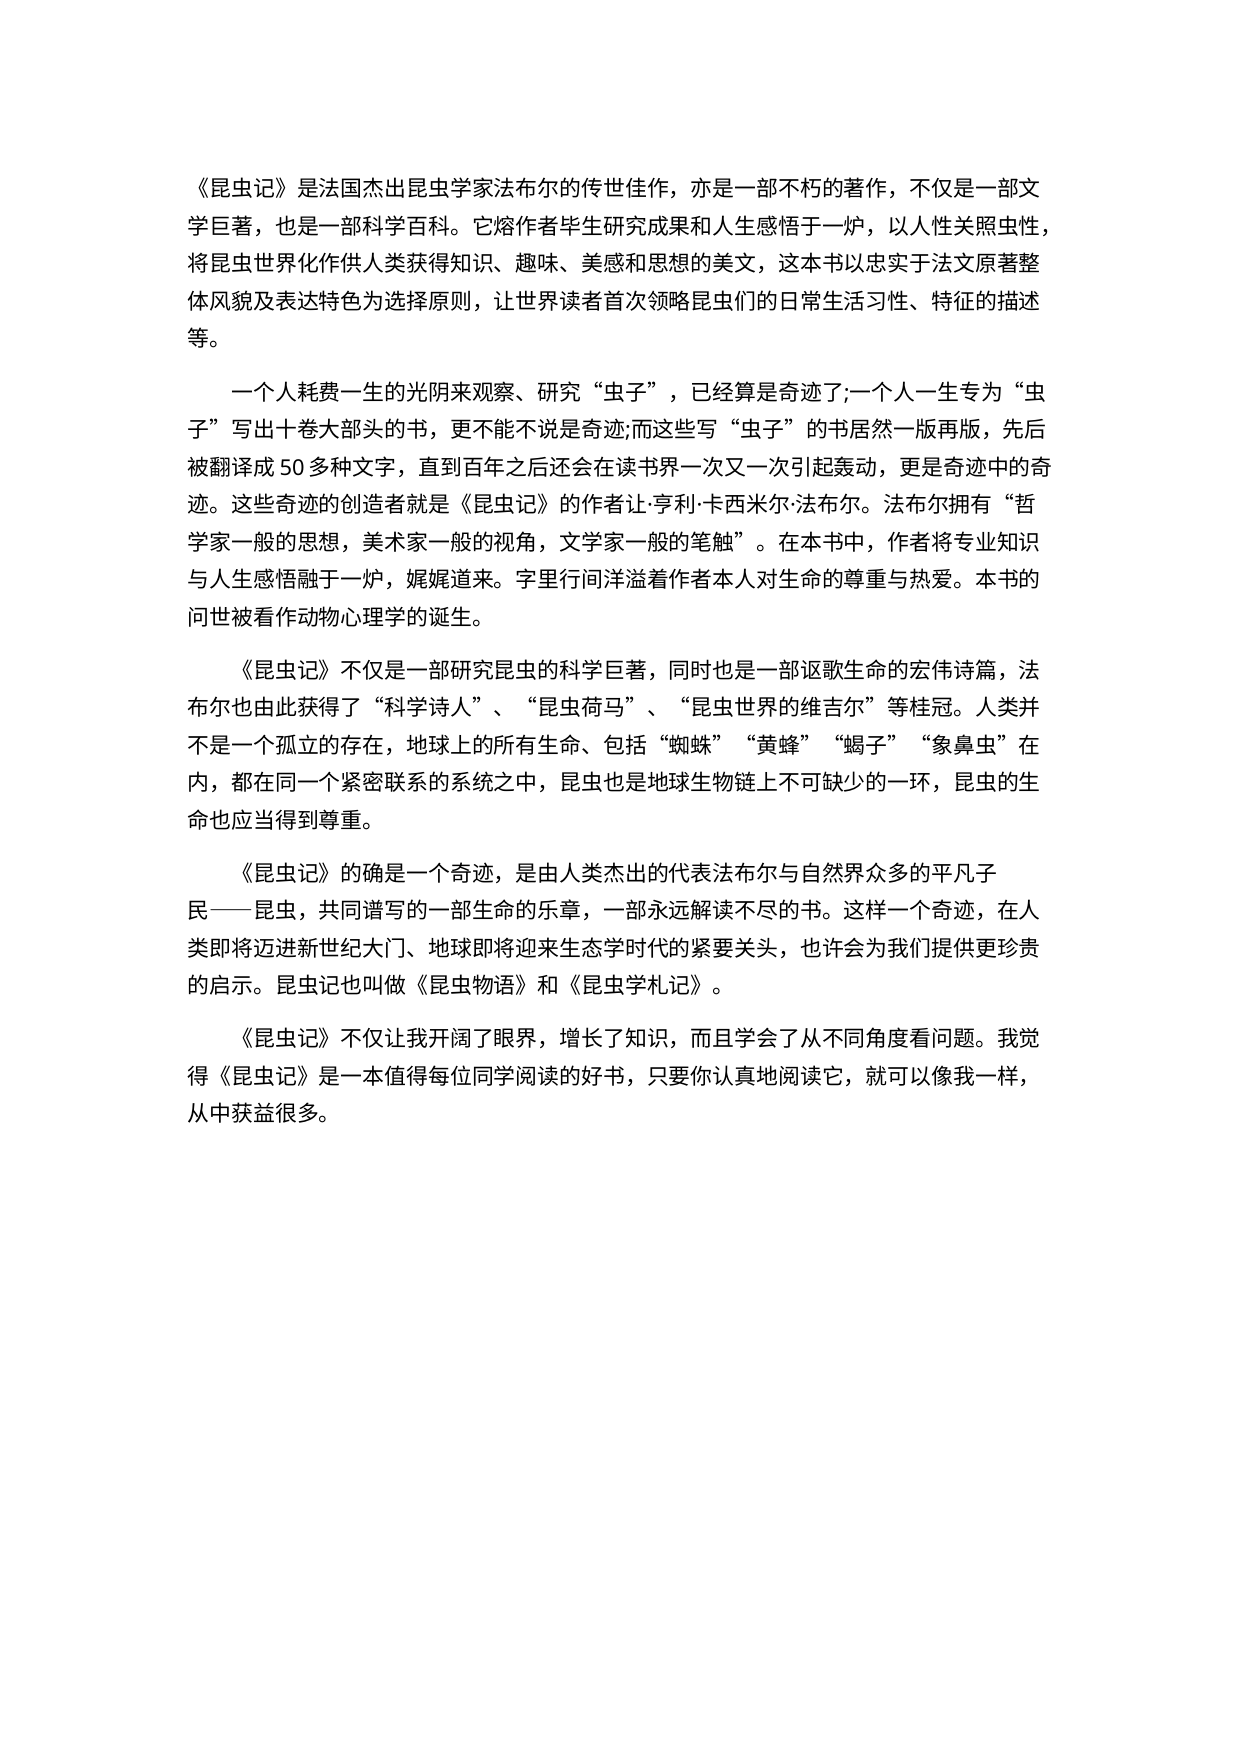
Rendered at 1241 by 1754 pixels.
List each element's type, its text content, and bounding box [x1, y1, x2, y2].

text 《昆虫记》是法国杰出昆虫学家法布尔的传世佳作，亦是一部不朽的著作，不仅是一部文学巨著，也是一部科学百科。它熔作者毕生研究成果和人生感悟于一炉，以人性关照虫性，将昆虫世界化作供人类获得知识、趣味、美感和思想的美文，这本书以忠实于法文原著整体风貌及表达特色为选择原则，让世界读者首次领略昆虫们的日常生活习性、特征的描述等。 [187, 166, 1053, 353]
text 一个人耗费一生的光阴来观察、研究“虫子”，已经算是奇迹了;一个人一生专为“虫子”写出十卷大部头的书，更不能不说是奇迹;而这些写“虫子”的书居然一版再版，先后被翻译成50多种文字，直到百年之后还会在读书界一次又一次引起轰动，更是奇迹中的奇迹。这些奇迹的创造者就是《昆虫记》的作者让·亨利·卡西米尔·法布尔。法布尔拥有“哲学家一般的思想，美术家一般的视角，文学家一般的笔触”。在本书中，作者将专业知识与人生感悟融于一炉，娓娓道来。字里行间洋溢着作者本人对生命的尊重与热爱。本书的问世被看作动物心理学的诞生。 [187, 369, 1053, 631]
text 《昆虫记》不仅是一部研究昆虫的科学巨著，同时也是一部讴歌生命的宏伟诗篇，法布尔也由此获得了“科学诗人”、“昆虫荷马”、“昆虫世界的维吉尔”等桂冠。人类并不是一个孤立的存在，地球上的所有生命、包括“蜘蛛”“黄蜂”“蝎子”“象鼻虫”在内，都在同一个紧密联系的系统之中，昆虫也是地球生物链上不可缺少的一环，昆虫的生命也应当得到尊重。 [187, 647, 1053, 834]
text 《昆虫记》的确是一个奇迹，是由人类杰出的代表法布尔与自然界众多的平凡子民――昆虫，共同谱写的一部生命的乐章，一部永远解读不尽的书。这样一个奇迹，在人类即将迈进新世纪大门、地球即将迎来生态学时代的紧要关头，也许会为我们提供更珍贵的启示。昆虫记也叫做《昆虫物语》和《昆虫学札记》。 [187, 850, 1053, 1000]
text 《昆虫记》不仅让我开阔了眼界，增长了知识，而且学会了从不同角度看问题。我觉得《昆虫记》是一本值得每位同学阅读的好书，只要你认真地阅读它，就可以像我一样，从中获益很多。 [187, 1016, 1053, 1128]
